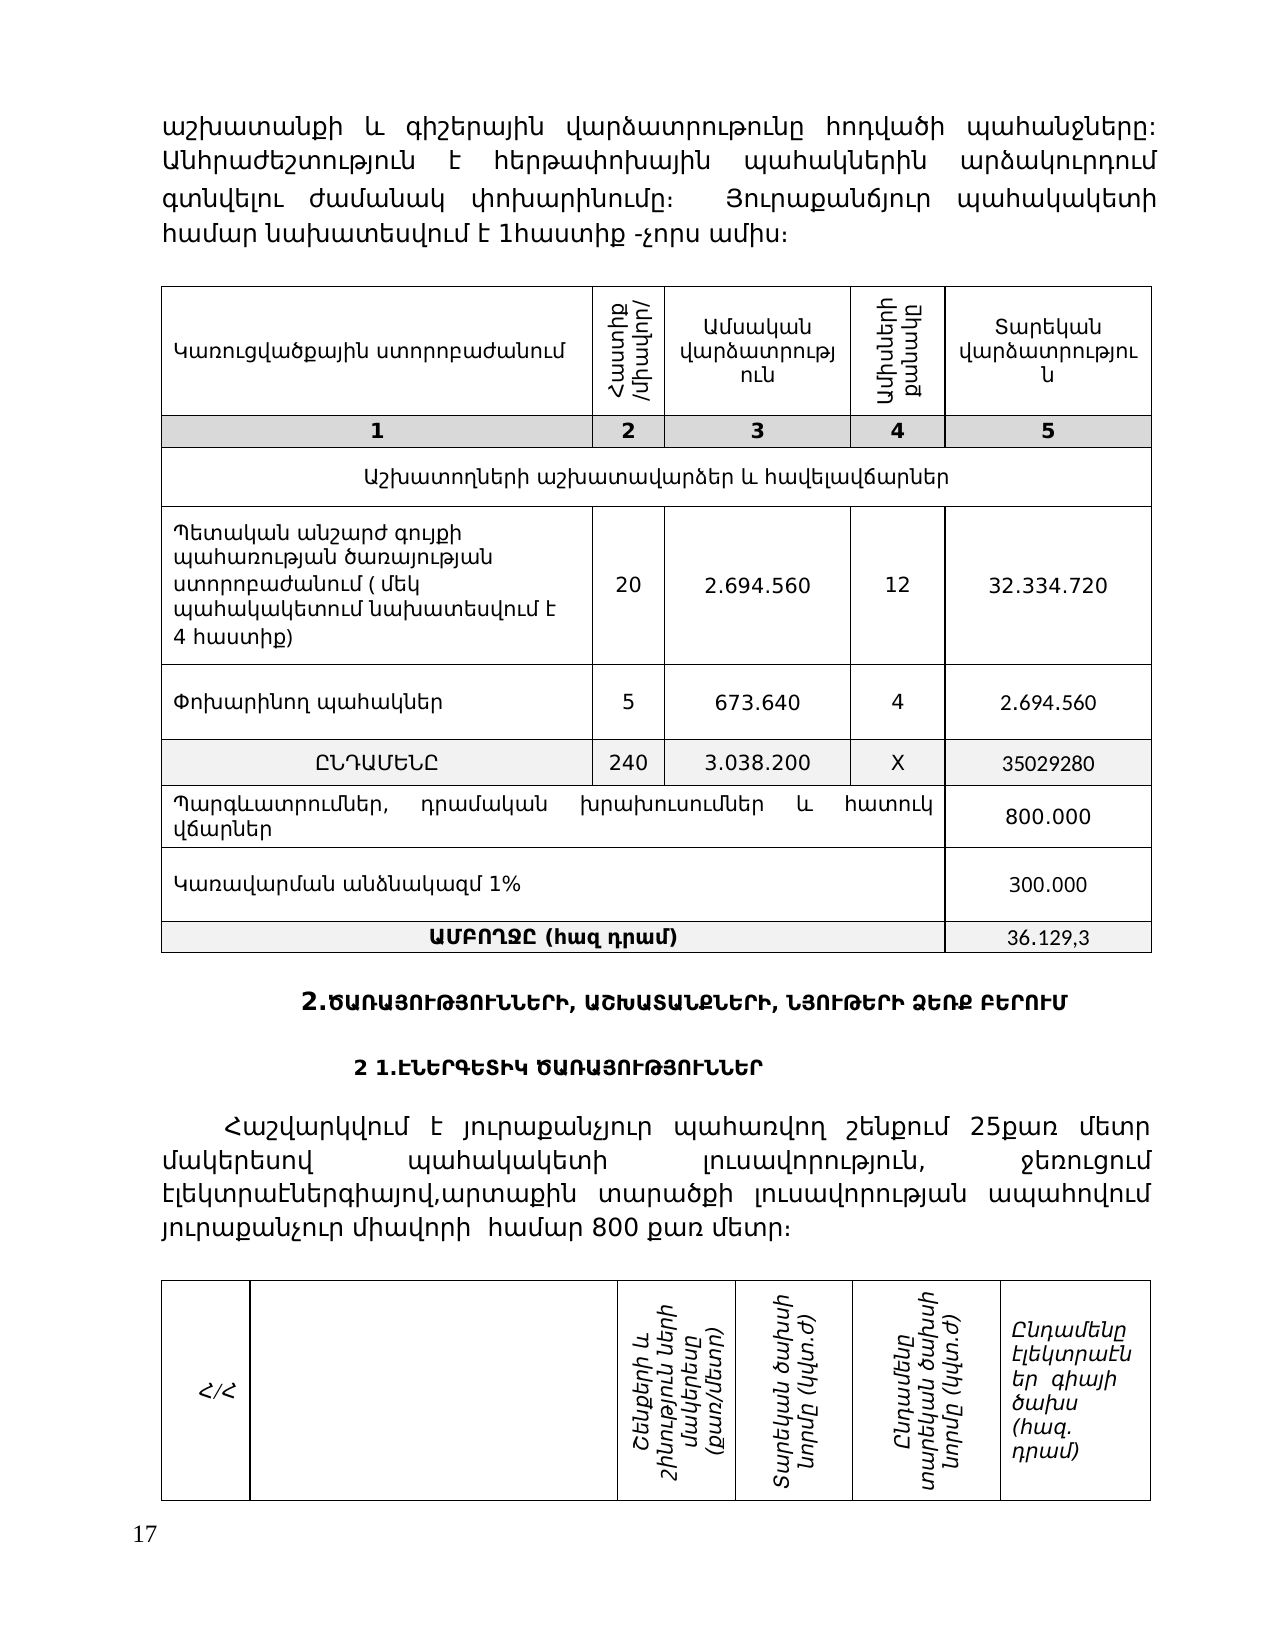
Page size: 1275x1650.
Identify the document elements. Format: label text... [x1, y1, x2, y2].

table_cell Աշխատողների աշխատավարձեր և հավելավճարներ [162, 448, 1151, 506]
table_cell 20 [593, 507, 664, 664]
table_header Կառուցվածքային ստորոբաժանում [162, 287, 592, 415]
table_cell 12 [851, 507, 944, 664]
table_header Տարեկան ծախսի նորմը (կվտ.ժ) [736, 1281, 852, 1500]
table_header [251, 1281, 617, 1500]
table_cell 3․038․200 [665, 740, 850, 785]
text 2 1.ԷՆԵՐԳԵՏԻԿ ԾԱՌԱՅՈՒԹՅՈՒՆՆԵՐ [162, 1056, 1152, 1080]
table_cell 1 [162, 416, 592, 447]
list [162, 112, 1158, 248]
table_header Ամսական վարձատրություն [665, 287, 850, 415]
table_header Շենքերի և շինություն ների մակերեսը (քառ/մետր) [618, 1281, 735, 1500]
table_cell Կառավարման անձնակազմ 1% [162, 848, 944, 921]
table_header Ընդամենը տարեկան ծախսի նորմը (կվտ.ժ) [853, 1281, 1000, 1500]
text Հաշվարկվում է յուրաքանչյուր պահառվող շենքում 25քառ մետր մակերեսով պահակակետի լուսավորություն, ջեռուցում էլեկտրաէներգիայով,արտաքին տարածքի լուսավորության ապահովում յուրաքանչուր միավորի համար 800 քառ մետր։ [162, 1112, 1152, 1242]
table_header Հ/Հ [162, 1281, 249, 1500]
table_cell 2․694․560 [665, 507, 850, 664]
table_cell ԸՆԴԱՄԵՆԸ [162, 740, 592, 785]
table_cell 5 [593, 665, 664, 739]
table_cell 800․000 [946, 786, 1151, 847]
table_cell 2․694․560 [946, 665, 1151, 739]
table_cell 5 [946, 416, 1151, 447]
table_cell 2 [593, 416, 664, 447]
table_cell 240 [593, 740, 664, 785]
table_cell Փոխարինող պահակներ [162, 665, 592, 739]
table_header Ընդամենը էլեկտրաէներ գիայի ծախս (հազ. դրամ) [1001, 1281, 1150, 1500]
table_cell Պետական անշարժ գույքի պահառության ծառայության ստորոբաժանում ( մեկ պահակակետում նախատեսվում է 4 հաստիք) [162, 507, 592, 664]
table_cell 4 [851, 416, 944, 447]
table_cell 32․334․720 [946, 507, 1151, 664]
table_cell 35029280 [946, 740, 1151, 785]
table_cell Պարգևատրումներ, դրամական խրախուսումներ և հատուկ վճարներ [162, 786, 944, 847]
table_cell 3 [665, 416, 850, 447]
text 2.ԾԱՌԱՅՈՒԹՅՈՒՆՆԵՐԻ, ԱՇԽԱՏԱՆՔՆԵՐԻ, ՆՅՈՒԹԵՐԻ ՁԵՌՔ ԲԵՐՈՒՄ [162, 987, 1158, 1017]
table_header Տարեկան վարձատրություն [946, 287, 1151, 415]
table_cell X [851, 740, 944, 785]
table_header Հաստիք /միավոր/ [593, 287, 664, 415]
table_cell ԱՄԲՈՂՋԸ (հազ դրամ) [162, 922, 944, 952]
table_cell 673․640 [665, 665, 850, 739]
table_cell 4 [851, 665, 944, 739]
table_cell 300․000 [946, 848, 1151, 921]
table_header Ամիսների քանակը [851, 287, 944, 415]
table_cell 36․129,3 [946, 922, 1151, 952]
